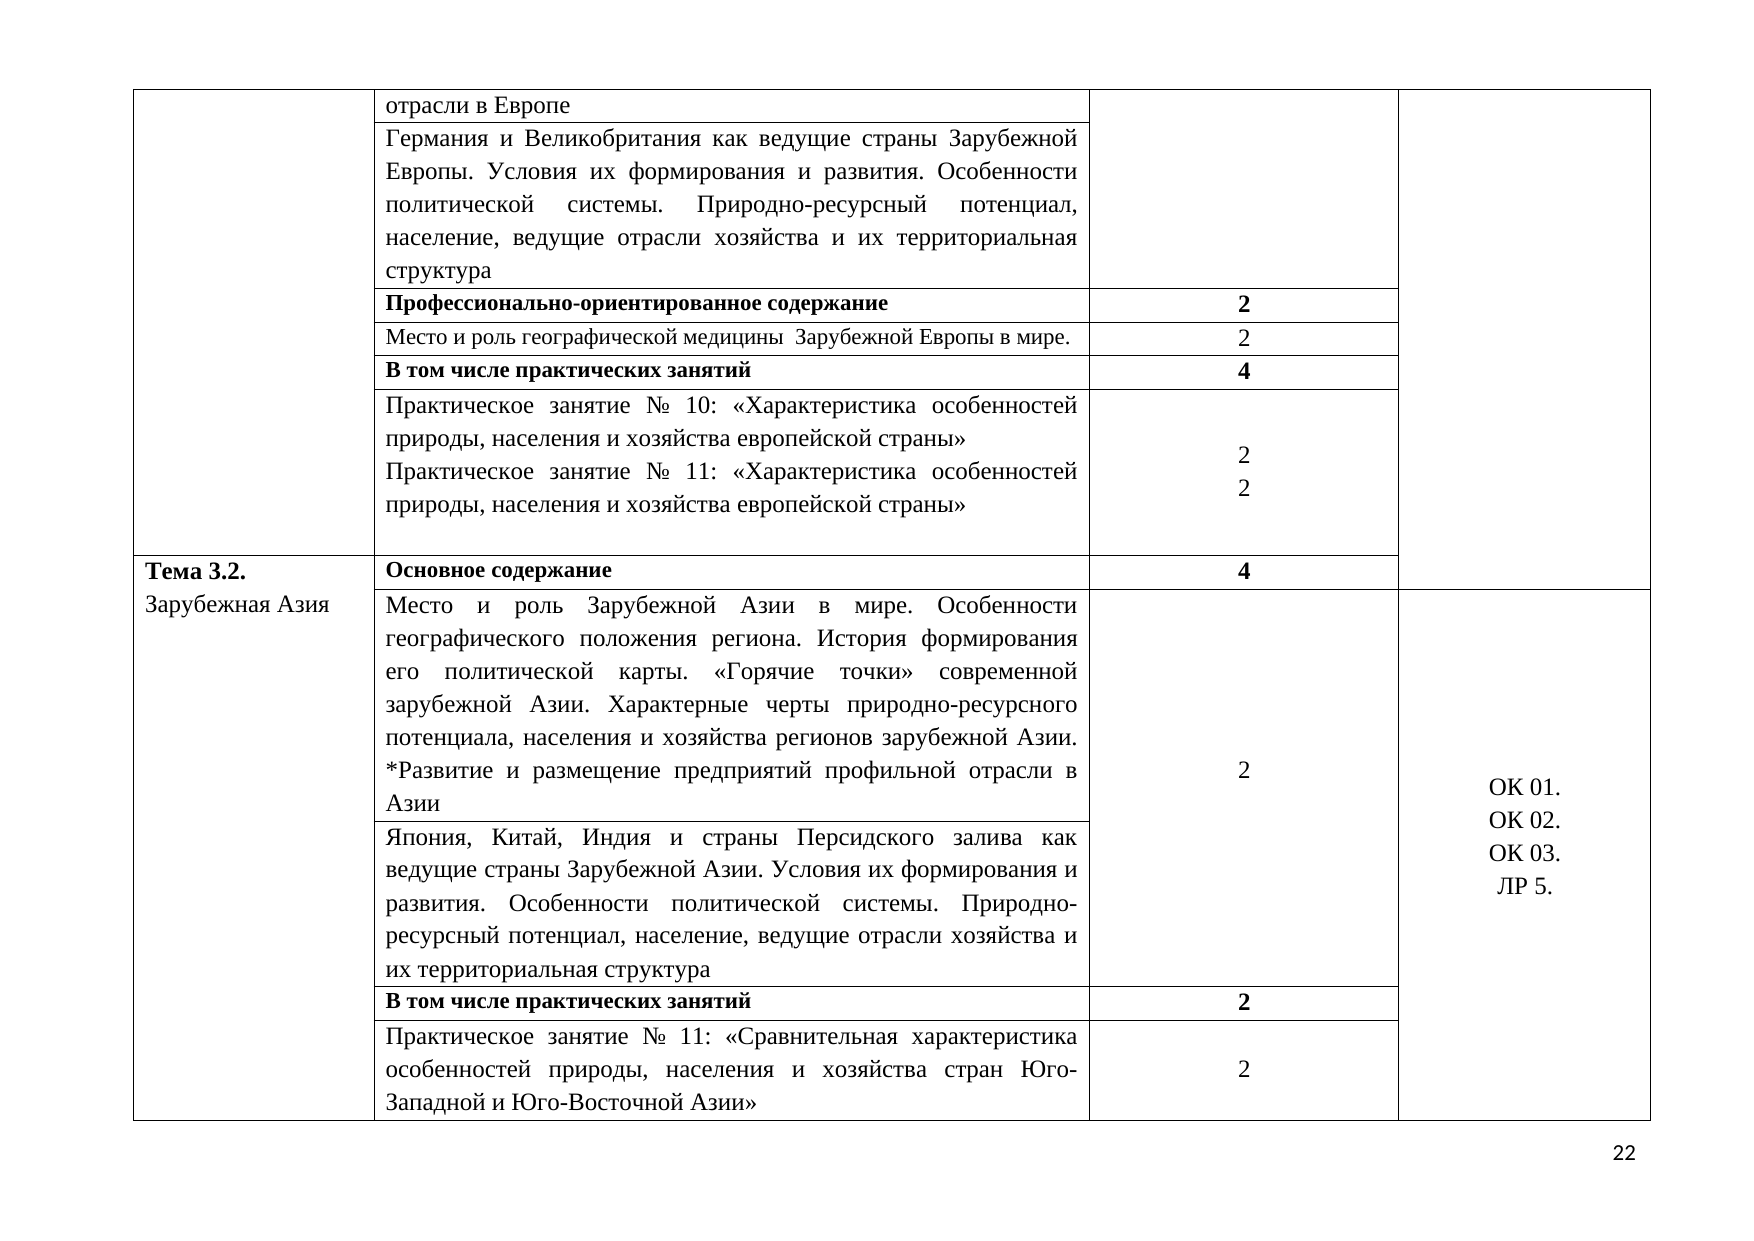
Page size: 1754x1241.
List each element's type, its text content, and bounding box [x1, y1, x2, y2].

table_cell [375, 90, 1089, 122]
table_cell 2 [1090, 90, 1398, 288]
table_cell 2 [1090, 987, 1398, 1020]
table_cell Германия и Великобритания как ведущие страны Зарубежной Европы. Условия их формирования и развития. Особенности политической системы. Природно-ресурсный потенциал, население, ведущие отрасли хозяйства и их территориальная структура [375, 123, 1089, 288]
table_cell Место и роль Зарубежной Азии в мире. Особенности географического положения региона. История формирования его политической карты. «Горячие точки» современной зарубежной Азии. Характерные черты природно-ресурсного потенциала, населения и хозяйства регионов зарубежной Азии. *Развитие и размещение предприятий профильной отрасли в Азии [375, 590, 1089, 821]
table_cell В том числе практических занятий [375, 356, 1089, 389]
table_cell ОК 01. ОК 02. ОК 03. ЛР 5. [1399, 590, 1650, 1119]
table_cell 4 [1090, 356, 1398, 389]
table_cell Япония, Китай, Индия и страны Персидского залива как ведущие страны Зарубежной Азии. Условия их формирования и развития. Особенности политической системы. Природно-ресурсный потенциал, население, ведущие отрасли хозяйства и их территориальная структура [375, 822, 1089, 986]
table_cell 2 [1090, 1021, 1398, 1119]
table_cell 2 [1090, 323, 1398, 355]
table_cell 2 2 [1090, 390, 1398, 555]
table_cell Практическое занятие № 11: «Сравнительная характеристика особенностей природы, населения и хозяйства стран Юго-Западной и Юго-Восточной Азии» [375, 1021, 1089, 1119]
table_cell 4 [1090, 556, 1398, 589]
table_cell Тема 3.2. Зарубежная Азия [134, 556, 374, 1119]
table_cell 2 [1090, 289, 1398, 322]
table_cell Практическое занятие № 10: «Характеристика особенностей природы, населения и хозяйства европейской страны» Практическое занятие № 11: «Характеристика особенностей природы, населения и хозяйства европейской страны» [375, 390, 1089, 555]
table_cell В том числе практических занятий [375, 987, 1089, 1020]
table_cell Профессионально-ориентированное содержание [375, 289, 1089, 322]
table_cell 2 [1090, 590, 1398, 986]
table_cell Место и роль географической медицины Зарубежной Европы в мире. [375, 323, 1089, 355]
table_cell Основное содержание [375, 556, 1089, 589]
